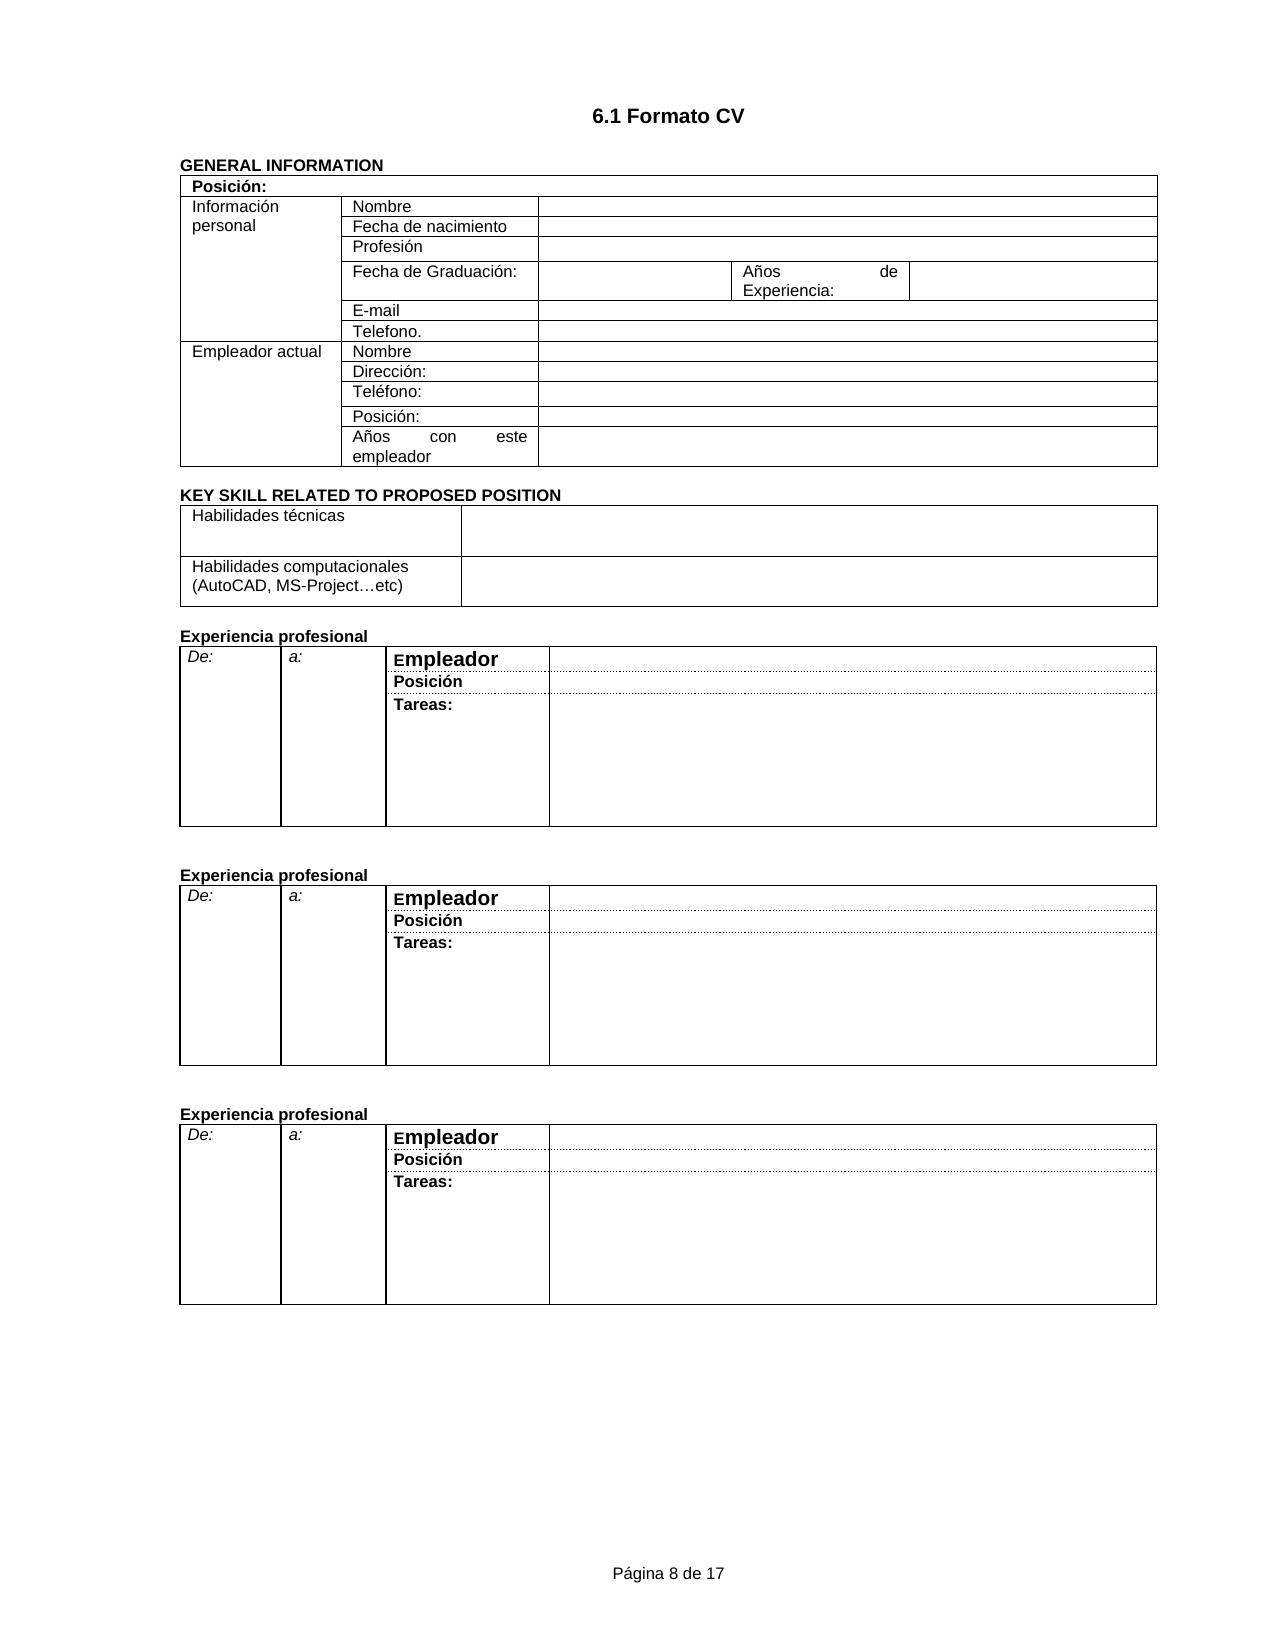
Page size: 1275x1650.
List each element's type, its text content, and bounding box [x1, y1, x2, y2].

table_cell Información personal [181, 197, 341, 341]
table_header De: [181, 647, 280, 826]
table_header [550, 886, 1156, 909]
table_header [550, 647, 1156, 671]
table_cell [539, 427, 1157, 466]
table_cell E-mail [342, 301, 538, 320]
table_cell Profesión [342, 237, 538, 261]
table_cell [462, 557, 1157, 606]
table_cell [550, 910, 1156, 932]
table_cell Habilidades computacionales (AutoCAD, MS-Project…etc) [181, 557, 461, 606]
table_header [550, 1125, 1156, 1148]
table_header Posición: [181, 176, 1157, 196]
table_header Habilidades técnicas [181, 506, 461, 556]
table_cell Años de Experiencia: [732, 262, 909, 300]
table_cell Posición [387, 910, 549, 932]
table_cell Tareas: [387, 1171, 549, 1304]
table_cell [550, 671, 1156, 693]
table_cell Dirección: [342, 362, 538, 381]
table_cell Teléfono: [342, 382, 538, 406]
table_cell Posición: [342, 407, 538, 426]
table_cell [539, 321, 1157, 341]
table_cell [910, 262, 1157, 300]
table_cell [550, 1171, 1156, 1304]
table_cell [539, 342, 1157, 361]
table_cell [539, 362, 1157, 381]
table_header De: [181, 1125, 280, 1304]
text Experiencia profesional [180, 1104, 1157, 1123]
text Experiencia profesional [180, 626, 1157, 646]
table_cell Posición [387, 671, 549, 693]
table_cell Fecha de nacimiento [342, 217, 538, 236]
table_header Empleador [387, 647, 549, 671]
table_header a: [282, 647, 385, 826]
table_header a: [282, 886, 385, 1065]
table_cell [539, 301, 1157, 320]
table_cell [550, 693, 1156, 826]
table_header Empleador [387, 1125, 549, 1148]
table_cell [539, 262, 731, 300]
table_cell Posición [387, 1149, 549, 1171]
text Experiencia profesional [180, 865, 1157, 884]
table_cell Años con este empleador [342, 427, 538, 466]
table_cell Tareas: [387, 932, 549, 1065]
table_cell Nombre [342, 342, 538, 361]
table_header [462, 506, 1157, 556]
text KEY SKILL RELATED TO PROPOSED POSITION [180, 486, 1157, 505]
table_cell [550, 1149, 1156, 1171]
text 6.1 Formato CV [180, 103, 1157, 127]
table_header a: [282, 1125, 385, 1304]
table_cell [539, 407, 1157, 426]
table_cell [539, 197, 1157, 216]
table_cell Telefono. [342, 321, 538, 341]
table_header De: [181, 886, 280, 1065]
table_cell Empleador actual [181, 342, 341, 466]
table_cell Fecha de Graduación: [342, 262, 538, 300]
table_header Empleador [387, 886, 549, 909]
table_cell Tareas: [387, 693, 549, 826]
table_cell [539, 217, 1157, 236]
table_cell [539, 237, 1157, 261]
text GENERAL INFORMATION [180, 156, 1157, 175]
table_cell Nombre [342, 197, 538, 216]
table_cell [539, 382, 1157, 406]
table_cell [550, 932, 1156, 1065]
